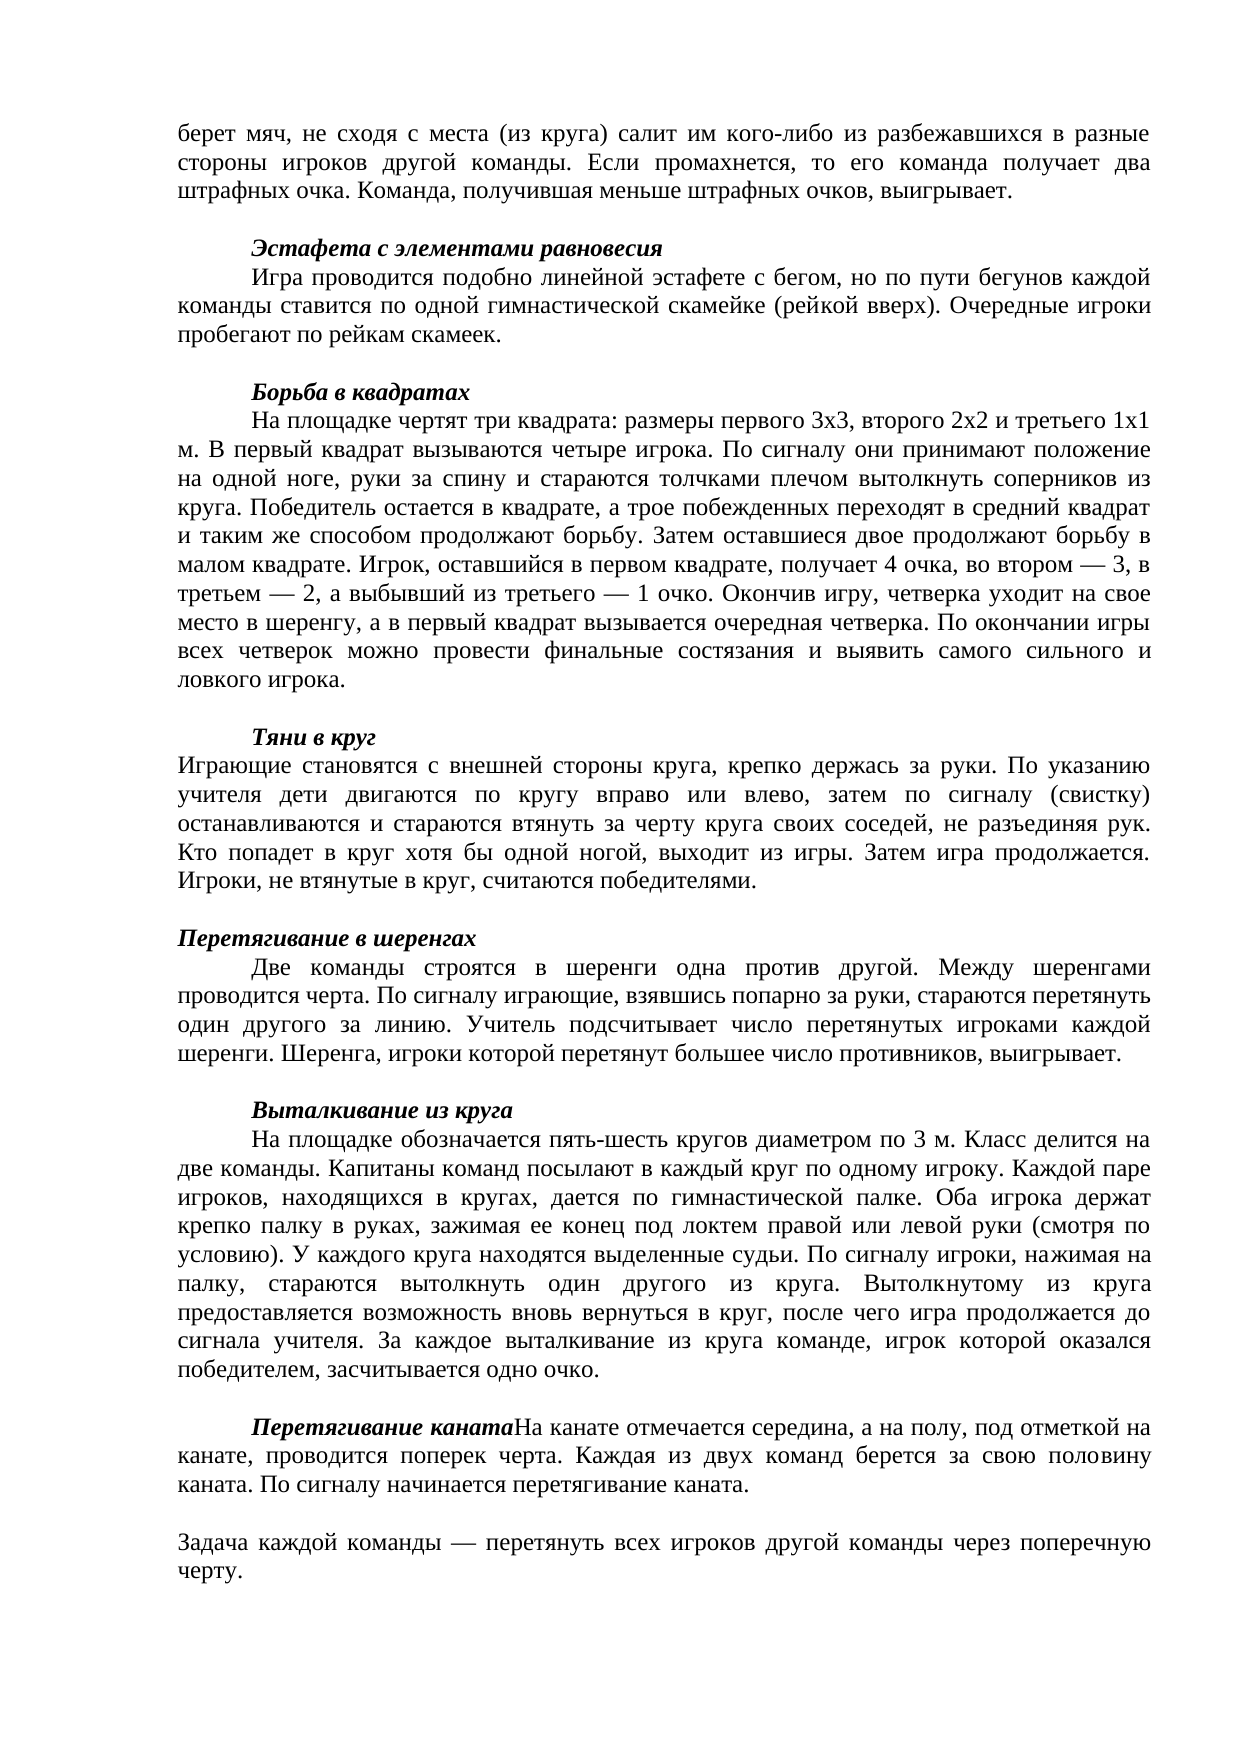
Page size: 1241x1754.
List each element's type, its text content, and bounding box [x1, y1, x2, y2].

text Борьба в квадратах [177, 377, 1152, 406]
text Выталкивание из круга [177, 1096, 1152, 1124]
text Эстафета с элементами равновесия [177, 233, 1152, 262]
text На площадке чертят три квадрата: размеры первого 3x3, второго 2x2 и третьего 1x1 м. В первый квадрат вызываются четыре игрока. По сигналу они принимают положение на одной ноге, руки за спину и стараются толчками плечом вытолкнуть соперников из круга. Победитель остается в квадрате, а трое побежденных переходят в средний квадрат и таким же способом продолжают борьбу. Затем оставшиеся двое продолжают борьбу в малом квадрате. Игрок, оставшийся в первом квадрате, получает 4 очка, во втором — 3, в третьем — 2, а выбывший из третьего — 1 очко. Окончив игру, четверка уходит на свое место в шеренгу, а в первый квадрат вызывается очередная четверка. По окончании игры всех четверок можно провести финальные состязания и выявить самого сильного и ловкого игрока. [177, 406, 1152, 693]
text Задача каждой команды — перетянуть всех игроков другой команды через поперечную черту. [177, 1527, 1152, 1584]
text Перетягивание канатаНа канате отмечается середина, а на полу, под отметкой на канате, проводится поперек черта. Каждая из двух команд берется за свою половину каната. По сигналу начинается перетягивание каната. [177, 1412, 1152, 1498]
text На площадке обозначается пять-шесть кругов диаметром по . Класс делится на две команды. Капитаны команд посылают в каждый круг по одному игроку. Каждой паре игроков, находящихся в кругах, дается по гимнастической палке. Оба игрока держат крепко палку в руках, зажимая ее конец под локтем правой или левой руки (смотря по условию). У каждого круга находятся выделенные судьи. По сигналу игроки, нажимая на палку, стараются вытолкнуть один другого из круга. Вытолкнутому из круга предоставляется возможность вновь вернуться в круг, после чего игра продолжается до сигнала учителя. За каждое выталкивание из круга команде, игрок которой оказался победителем, засчитывается одно очко. [177, 1124, 1152, 1383]
text Перетягивание в шеренгах [177, 923, 1152, 952]
text Играющие становятся с внешней стороны круга, крепко держась за руки. По указанию учителя дети двигаются по кругу вправо или влево, затем по сигналу (свистку) останавливаются и стараются втянуть за черту круга своих соседей, не разъединяя рук. Кто попадет в круг хотя бы одной ногой, выходит из игры. Затем игра продолжается. Игроки, не втянутые в круг, считаются победителями. [177, 751, 1152, 894]
text Две команды строятся в шеренги одна против другой. Между шеренгами проводится черта. По сигналу играющие, взявшись попарно за руки, стараются перетянуть один другого за линию. Учитель подсчитывает число перетянутых игроками каждой шеренги. Шеренга, игроки которой перетянут большее число противников, выигрывает. [177, 952, 1152, 1067]
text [177, 118, 1152, 204]
text Игра проводится подобно линейной эстафете с бегом, но по пути бегунов каждой команды ставится по одной гимнастической скамейке (рейкой вверх). Очередные игроки пробегают по рейкам скамеек. [177, 262, 1152, 348]
text Тяни в круг [177, 722, 1152, 751]
